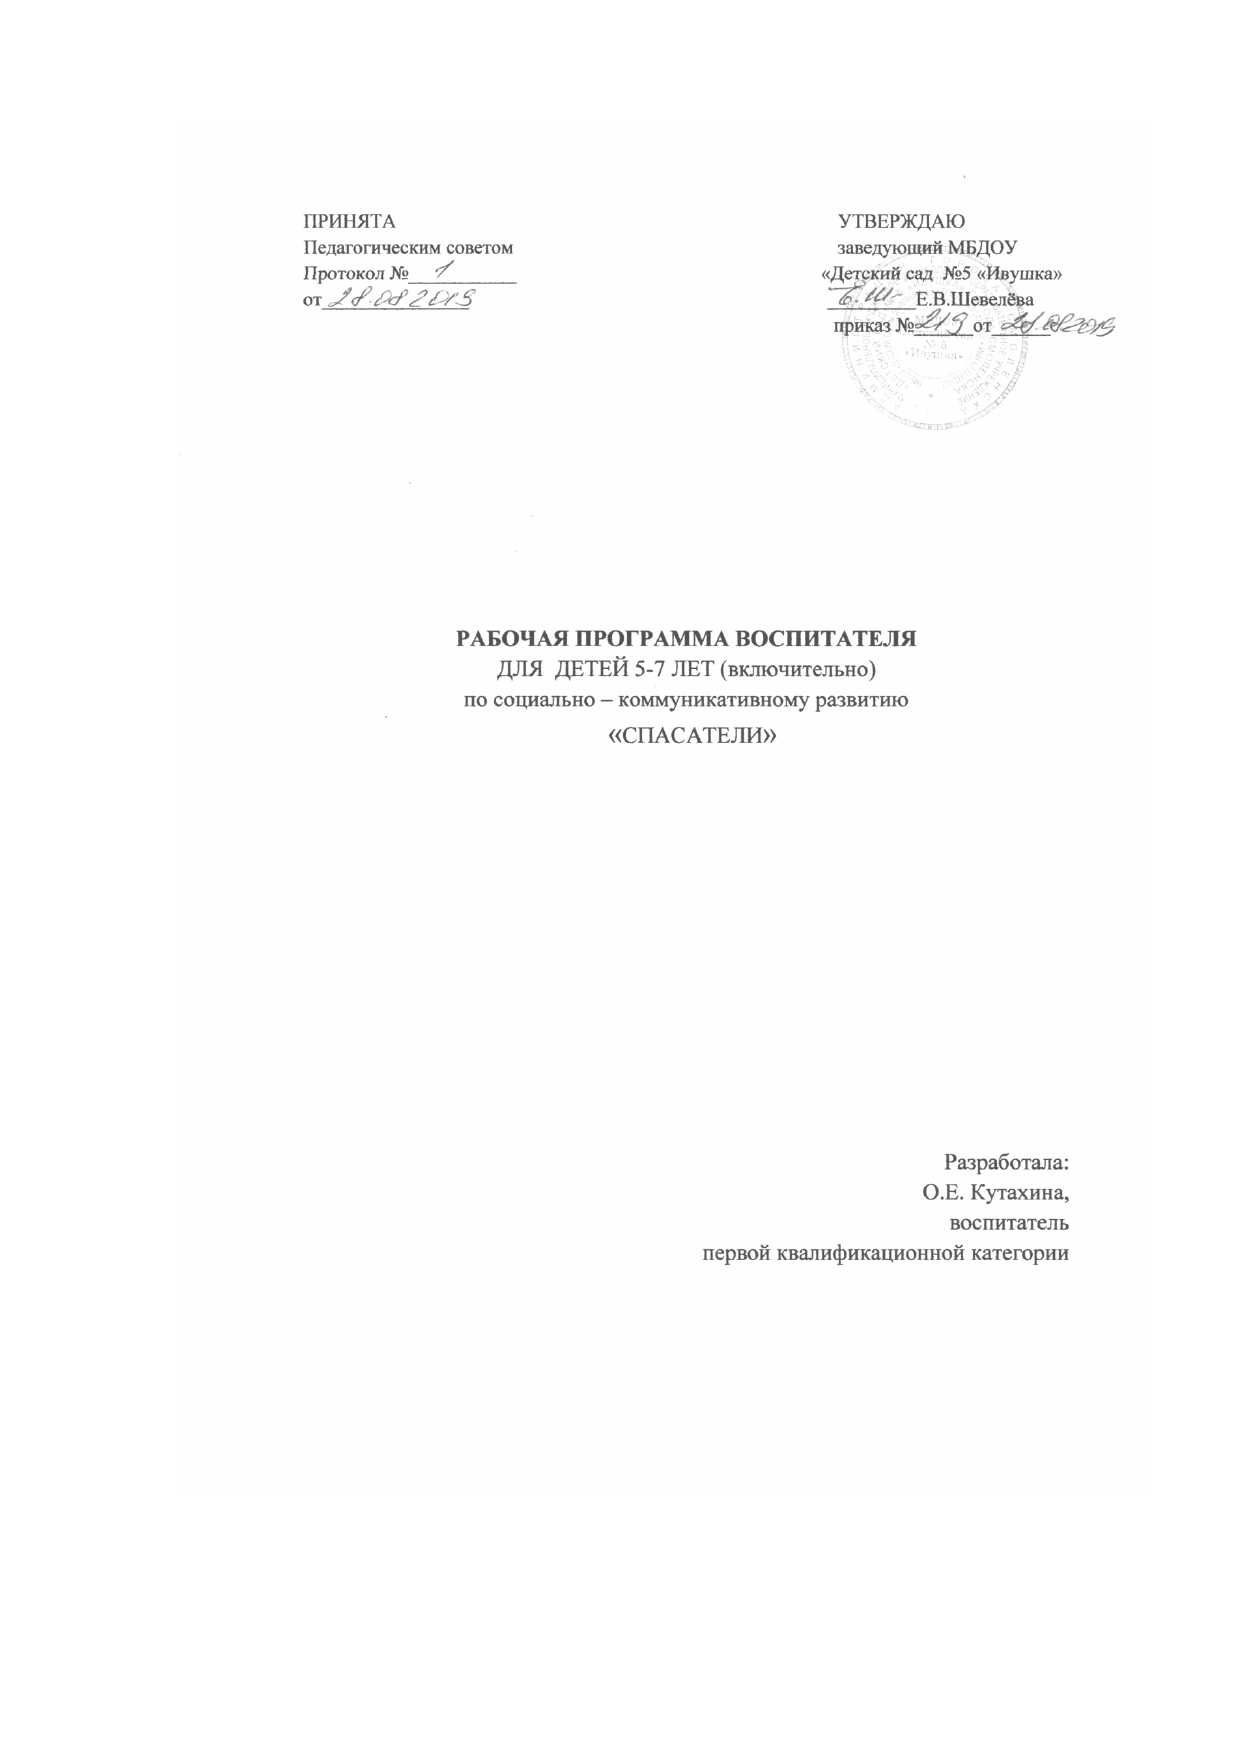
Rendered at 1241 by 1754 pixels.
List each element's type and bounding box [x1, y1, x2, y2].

picture [177, 118, 1152, 1493]
